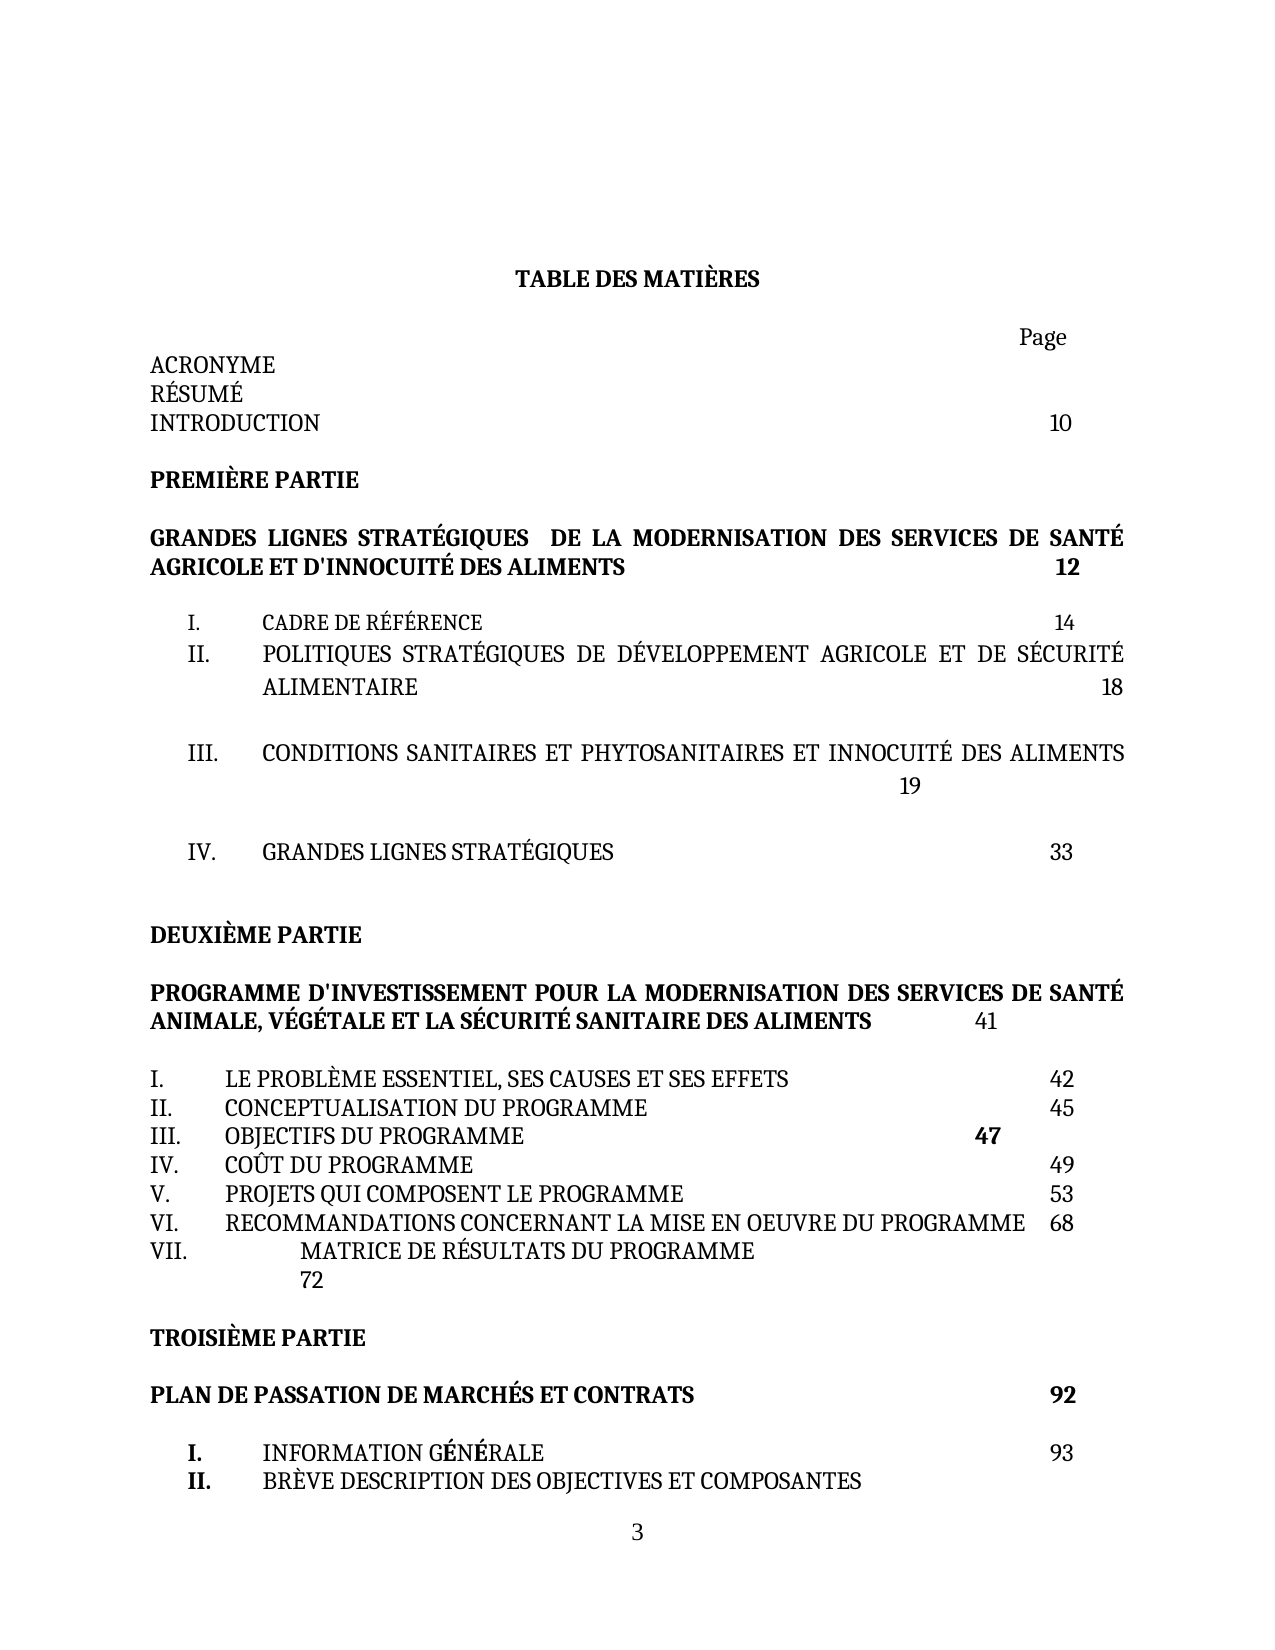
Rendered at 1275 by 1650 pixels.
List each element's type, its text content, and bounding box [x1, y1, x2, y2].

list PLAN DE PASSATION DE MARCHÉS ET CONTRATS 92 [150, 1381, 1125, 1410]
list CADRE DE RÉFÉRENCE 14 [187, 610, 1125, 636]
list V. PROJETS QUI COMPOSENT LE PROGRAMME 53 [150, 1180, 1125, 1208]
list BRÈVE DESCRIPTION DES OBJECTIVES ET COMPOSANTES [187, 1467, 1125, 1496]
subtitle III. OBJECTIFS DU PROGRAMME 47 [150, 1122, 1125, 1151]
list I. LE PROBLÈME ESSENTIEL, SES CAUSES ET SES EFFETS 42 [150, 1065, 1125, 1093]
list POLITIQUES STRATÉGIQUES DE DÉVELOPPEMENT AGRICOLE ET DE SÉCURITÉ ALIMENTAIRE 18 [187, 640, 1125, 735]
list INTRODUCTION 10 [150, 409, 1125, 437]
text PROGRAMME D'INVESTISSEMENT POUR LA MODERNISATION DES SERVICES DE SANTÉ ANIMALE, VÉGÉTALE ET LA SÉCURITÉ SANITAIRE DES ALIMENTS 41 [150, 978, 1125, 1065]
text PREMIÈRE PARTIE [150, 466, 1125, 495]
list INFORMATION GÉNÉRALE 93 [187, 1438, 1125, 1467]
text ACRONYME [150, 351, 1125, 380]
list VI. RECOMMANDATIONS CONCERNANT LA MISE EN OEUVRE DU PROGRAMME 68 [150, 1208, 1125, 1237]
text RÉSUMÉ [150, 380, 1125, 409]
list VII. MATRICE DE RÉSULTATS DU PROGRAMME 72 [150, 1237, 1125, 1295]
list II. CONCEPTUALISATION DU PROGRAMME 45 [150, 1093, 1125, 1122]
list CONDITIONS SANITAIRES ET PHYTOSANITAIRES ET INNOCUITÉ DES ALIMENTS 19 [187, 739, 1125, 834]
list GRANDES LIGNES STRATÉGIQUES 33 [187, 838, 1125, 867]
text TABLE DES MATIÈRES [150, 265, 1125, 294]
text Page [150, 322, 1125, 351]
list GRANDES LIGNES STRATÉGIQUES DE LA MODERNISATION DES SERVICES DE SANTÉ AGRICOLE ET D'INNOCUITÉ DES ALIMENTS 12 [150, 524, 1125, 581]
list TROISIÈME PARTIE [150, 1323, 1125, 1352]
list IV. COÛT DU PROGRAMME 49 [150, 1151, 1125, 1180]
list DEUXIÈME PARTIE [150, 921, 1125, 950]
